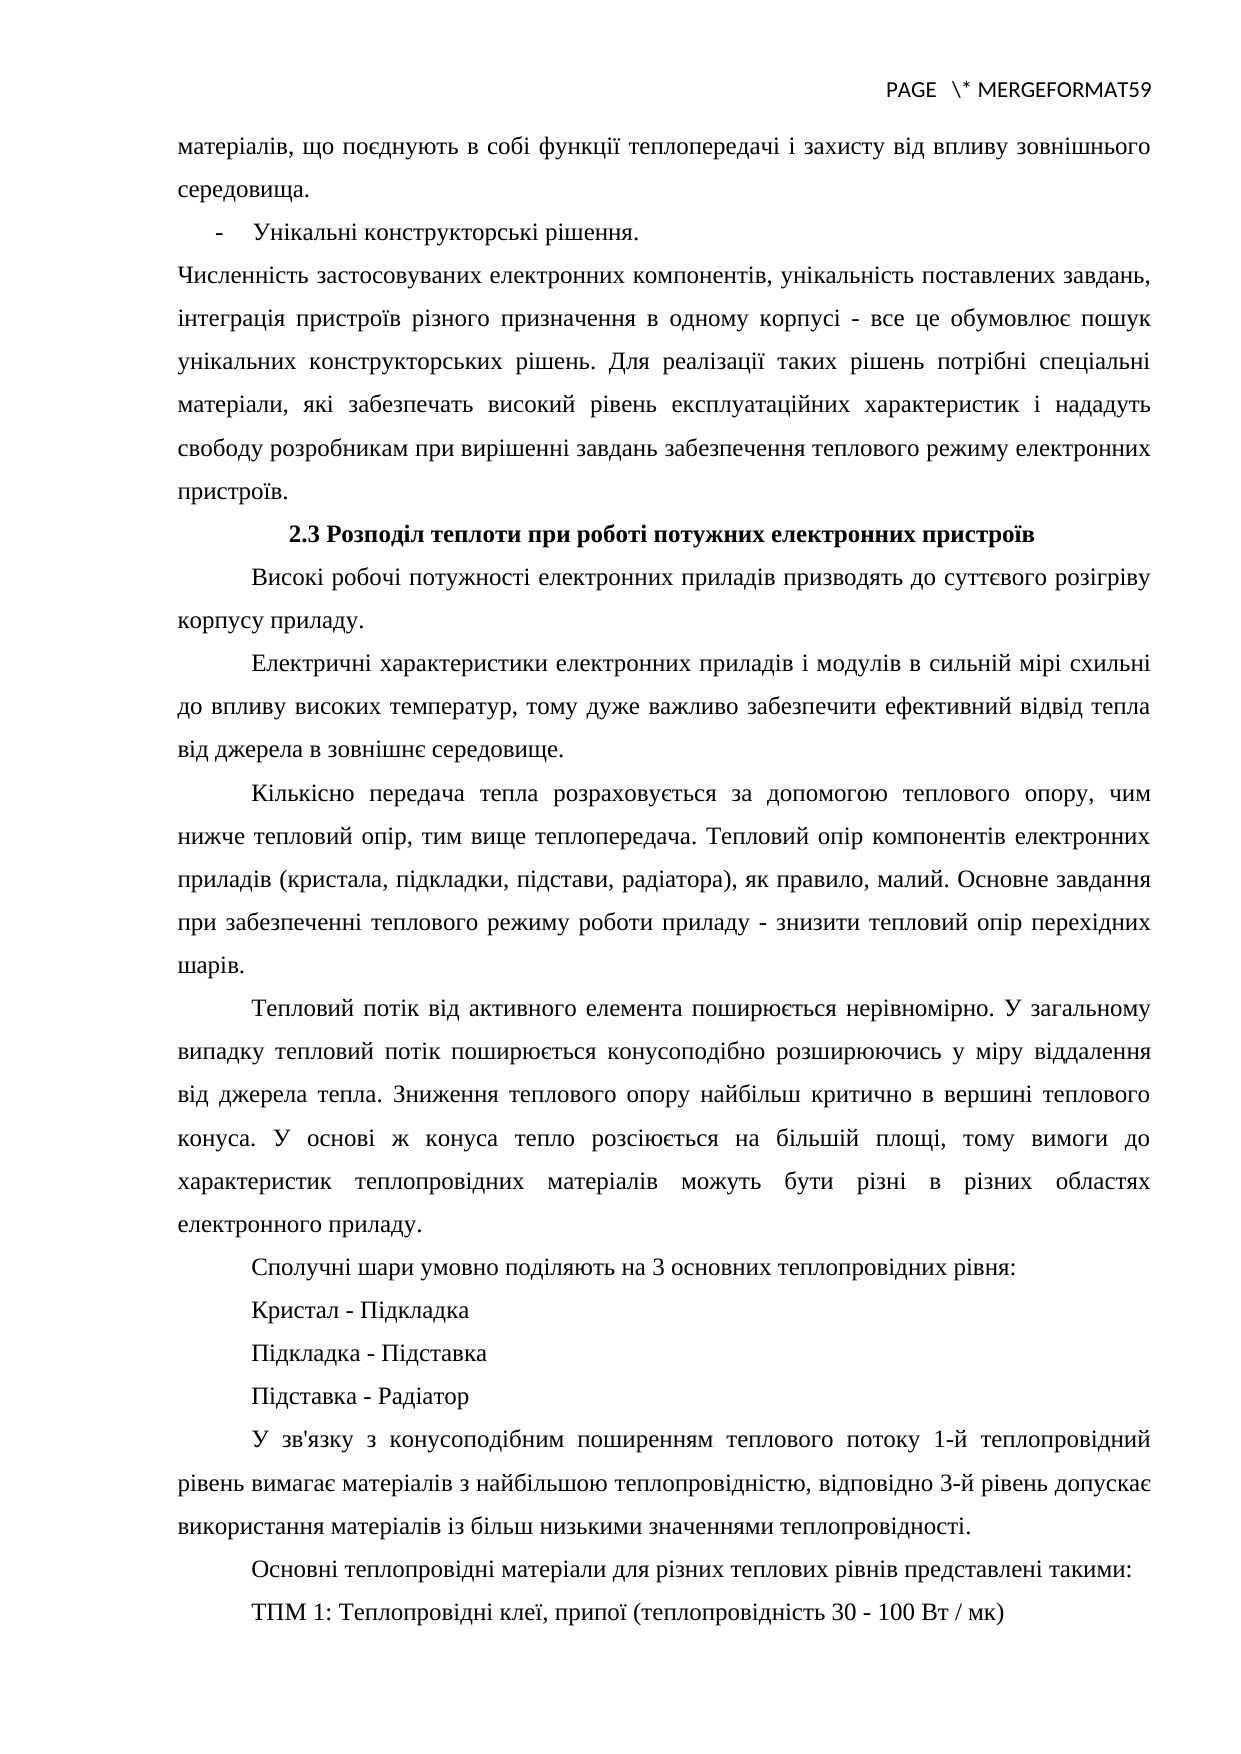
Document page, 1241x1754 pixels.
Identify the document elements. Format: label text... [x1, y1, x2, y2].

list Підставка - Радіатор [177, 1381, 1152, 1410]
list Кількісно передача тепла розраховується за допомогою теплового опору, чим нижче тепловий опір, тим вище теплопередача. Тепловий опір компонентів електронних приладів (кристала, підкладки, підстави, радіатора), як правило, малий. Основне завдання при забезпеченні теплового режиму роботи приладу - знизити тепловий опір перехідних шарів. [177, 778, 1152, 979]
list Кристал - Підкладка [177, 1295, 1152, 1324]
list Тепловий потік від активного елемента поширюється нерівномірно. У загальному випадку тепловий потік поширюється конусоподібно розширюючись у міру віддалення від джерела тепла. Зниження теплового опору найбільш критично в вершині теплового конуса. У основі ж конуса тепло розсіюється на більшій площі, тому вимоги до характеристик теплопровідних матеріалів можуть бути різні в різних областях електронного приладу. [177, 993, 1152, 1238]
list Унікальні конструкторські рішення. [215, 217, 1152, 246]
list У зв'язку з конусоподібним поширенням теплового потоку 1-й теплопровідний рівень вимагає матеріалів з найбільшою теплопровідністю, відповідно 3-й рівень допускає використання матеріалів із більш низькими значеннями теплопровідності. [177, 1424, 1152, 1539]
text Численність застосовуваних електронних компонентів, унікальність поставлених завдань, інтеграція пристроїв різного призначення в одному корпусі - все це обумовлює пошук унікальних конструкторських рішень. Для реалізації таких рішень потрібні спеціальні матеріали, які забезпечать високий рівень експлуатаційних характеристик і нададуть свободу розробникам при вирішенні завдань забезпечення теплового режиму електронних пристроїв. [177, 260, 1152, 504]
list Підкладка - Підставка [177, 1338, 1152, 1367]
list ТПМ 1: Теплопровідні клеї, припої (теплопровідність 30 - 100 Вт / мк) [177, 1597, 1152, 1626]
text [177, 131, 1152, 203]
list Сполучні шари умовно поділяють на 3 основних теплопровідних рівня: [177, 1252, 1152, 1281]
list Електричні характеристики електронних приладів і модулів в сильній мірі схильні до впливу високих температур, тому дуже важливо забезпечити ефективний відвід тепла від джерела в зовнішнє середовище. [177, 648, 1152, 763]
list Високі робочі потужності електронних приладів призводять до суттєвого розігріву корпусу приладу. [177, 562, 1152, 634]
list Основні теплопровідні матеріали для різних теплових рівнів представлені такими: [177, 1554, 1152, 1583]
text 2.3 Розподіл теплоти при роботі потужних електронних пристроїв [288, 519, 1148, 548]
